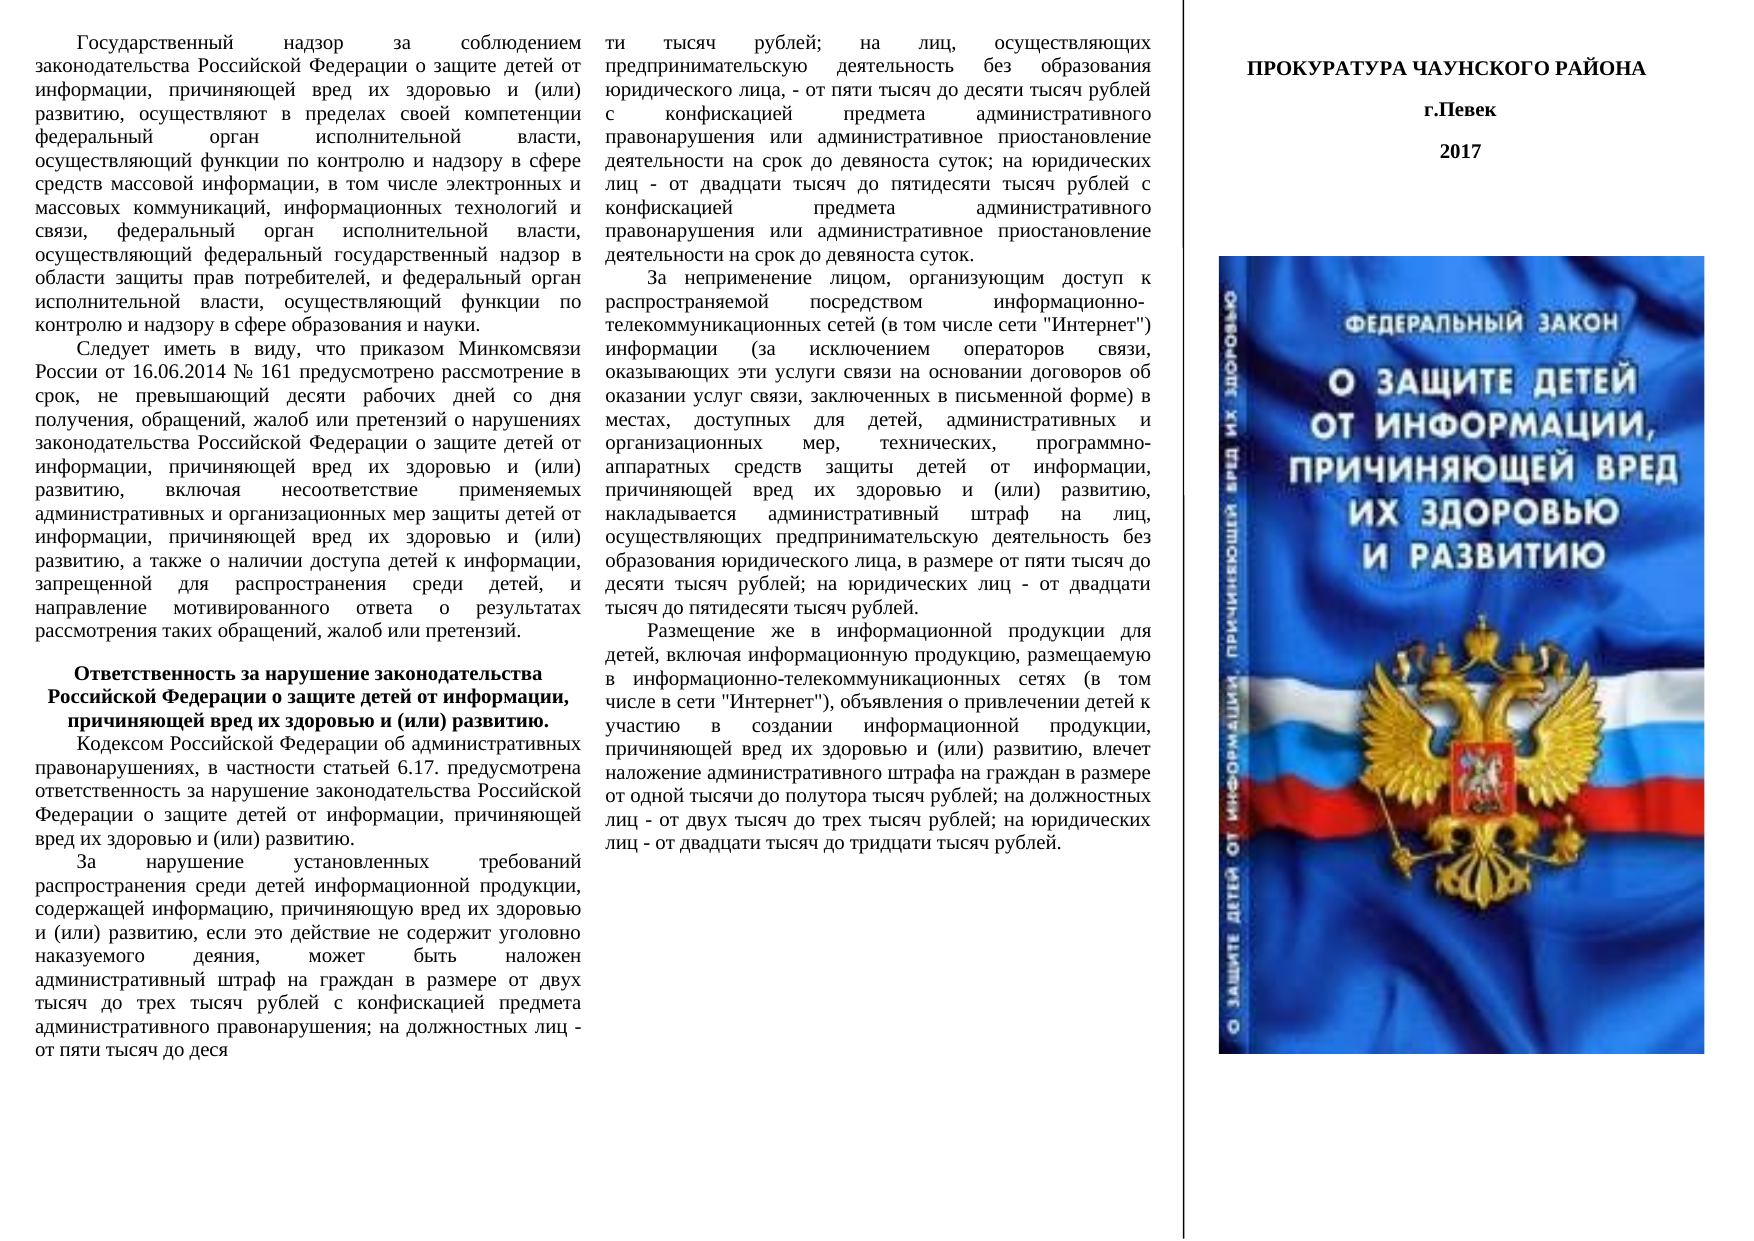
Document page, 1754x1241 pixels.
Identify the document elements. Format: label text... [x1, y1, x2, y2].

text За неприменение лицом, организующим доступ к распространяемой посредством информационно- [605, 266, 1152, 313]
text 2017 [1247, 142, 1754, 163]
text телекоммуникационных сетей (в том числе сети "Интернет") информации (за исключением операторов связи, оказывающих эти услуги связи на основании договоров об оказании услуг связи, заключенных в письменной форме) в местах, доступных для детей, административных и организационных мер, технических, программно-аппаратных средств защиты детей от информации, причиняющей вред их здоровью и (или) развитию, накладывается административный штраф на лиц, осуществляющих предпринимательскую деятельность без образования юридического лица, в размере от пяти тысяч до десяти тысяч рублей; на юридических лиц - от двадцати тысяч до пятидесяти тысяч рублей. [605, 313, 1152, 619]
picture [1218, 256, 1705, 1054]
text ти тысяч рублей; на лиц, осуществляющих предпринимательскую деятельность без образования юридического лица, - от пяти тысяч до десяти тысяч рублей с конфискацией предмета административного правонарушения или административное приостановление деятельности на срок до девяноста суток; на юридических лиц - от двадцати тысяч до пятидесяти тысяч рублей с конфискацией предмета административного правонарушения или административное приостановление деятельности на срок до девяноста суток. [605, 31, 1152, 266]
text ПРОКУРАТУРА ЧАУНСКОГО РАЙОНА [1247, 58, 1754, 79]
text г.Певек [1247, 100, 1754, 121]
text Следует иметь в виду, что приказом Минкомсвязи России от 16.06.2014 № 161 предусмотрено рассмотрение в срок, не превышающий десяти рабочих дней со дня получения, обращений, жалоб или претензий о нарушениях законодательства Российской Федерации о защите детей от информации, причиняющей вред их здоровью и (или) развитию, включая несоответствие применяемых административных и организационных мер защиты детей от информации, причиняющей вред их здоровью и (или) развитию, а также о наличии доступа детей к информации, запрещенной для распространения среди детей, и направление мотивированного ответа о результатах рассмотрения таких обращений, жалоб или претензий. [35, 337, 582, 643]
text Ответственность за нарушение законодательства Российской Федерации о защите детей от информации, причиняющей вред их здоровью и (или) развитию. [35, 661, 582, 732]
text Кодексом Российской Федерации об административных правонарушениях, в частности статьей 6.17. предусмотрена ответственность за нарушение законодательства Российской Федерации о защите детей от информации, причиняющей вред их здоровью и (или) развитию. [35, 732, 582, 850]
text Размещение же в информационной продукции для детей, включая информационную продукцию, размещаемую в информационно-телекоммуникационных сетях (в том числе в сети "Интернет"), объявления о привлечении детей к участию в создании информационной продукции, причиняющей вред их здоровью и (или) развитию, влечет наложение административного штрафа на граждан в размере от одной тысячи до полутора тысяч рублей; на должностных лиц - от двух тысяч до трех тысяч рублей; на юридических лиц - от двадцати тысяч до тридцати тысяч рублей. [605, 619, 1152, 854]
text Государственный надзор за соблюдением законодательства Российской Федерации о защите детей от информации, причиняющей вред их здоровью и (или) развитию, осуществляют в пределах своей компетенции федеральный орган исполнительной власти, осуществляющий функции по контролю и надзору в сфере средств массовой информации, в том числе электронных и массовых коммуникаций, информационных технологий и связи, федеральный орган исполнительной власти, осуществляющий федеральный государственный надзор в области защиты прав потребителей, и федеральный орган исполнительной власти, осуществляющий функции по контролю и надзору в сфере образования и науки. [35, 31, 582, 337]
text За нарушение установленных требований распространения среди детей информационной продукции, содержащей информацию, причиняющую вред их здоровью и (или) развитию, если это действие не содержит уголовно наказуемого деяния, может быть наложен административный штраф на граждан в размере от двух тысяч до трех тысяч рублей с конфискацией предмета административного правонарушения; на должностных лиц - от пяти тысяч до деся [35, 850, 582, 1062]
